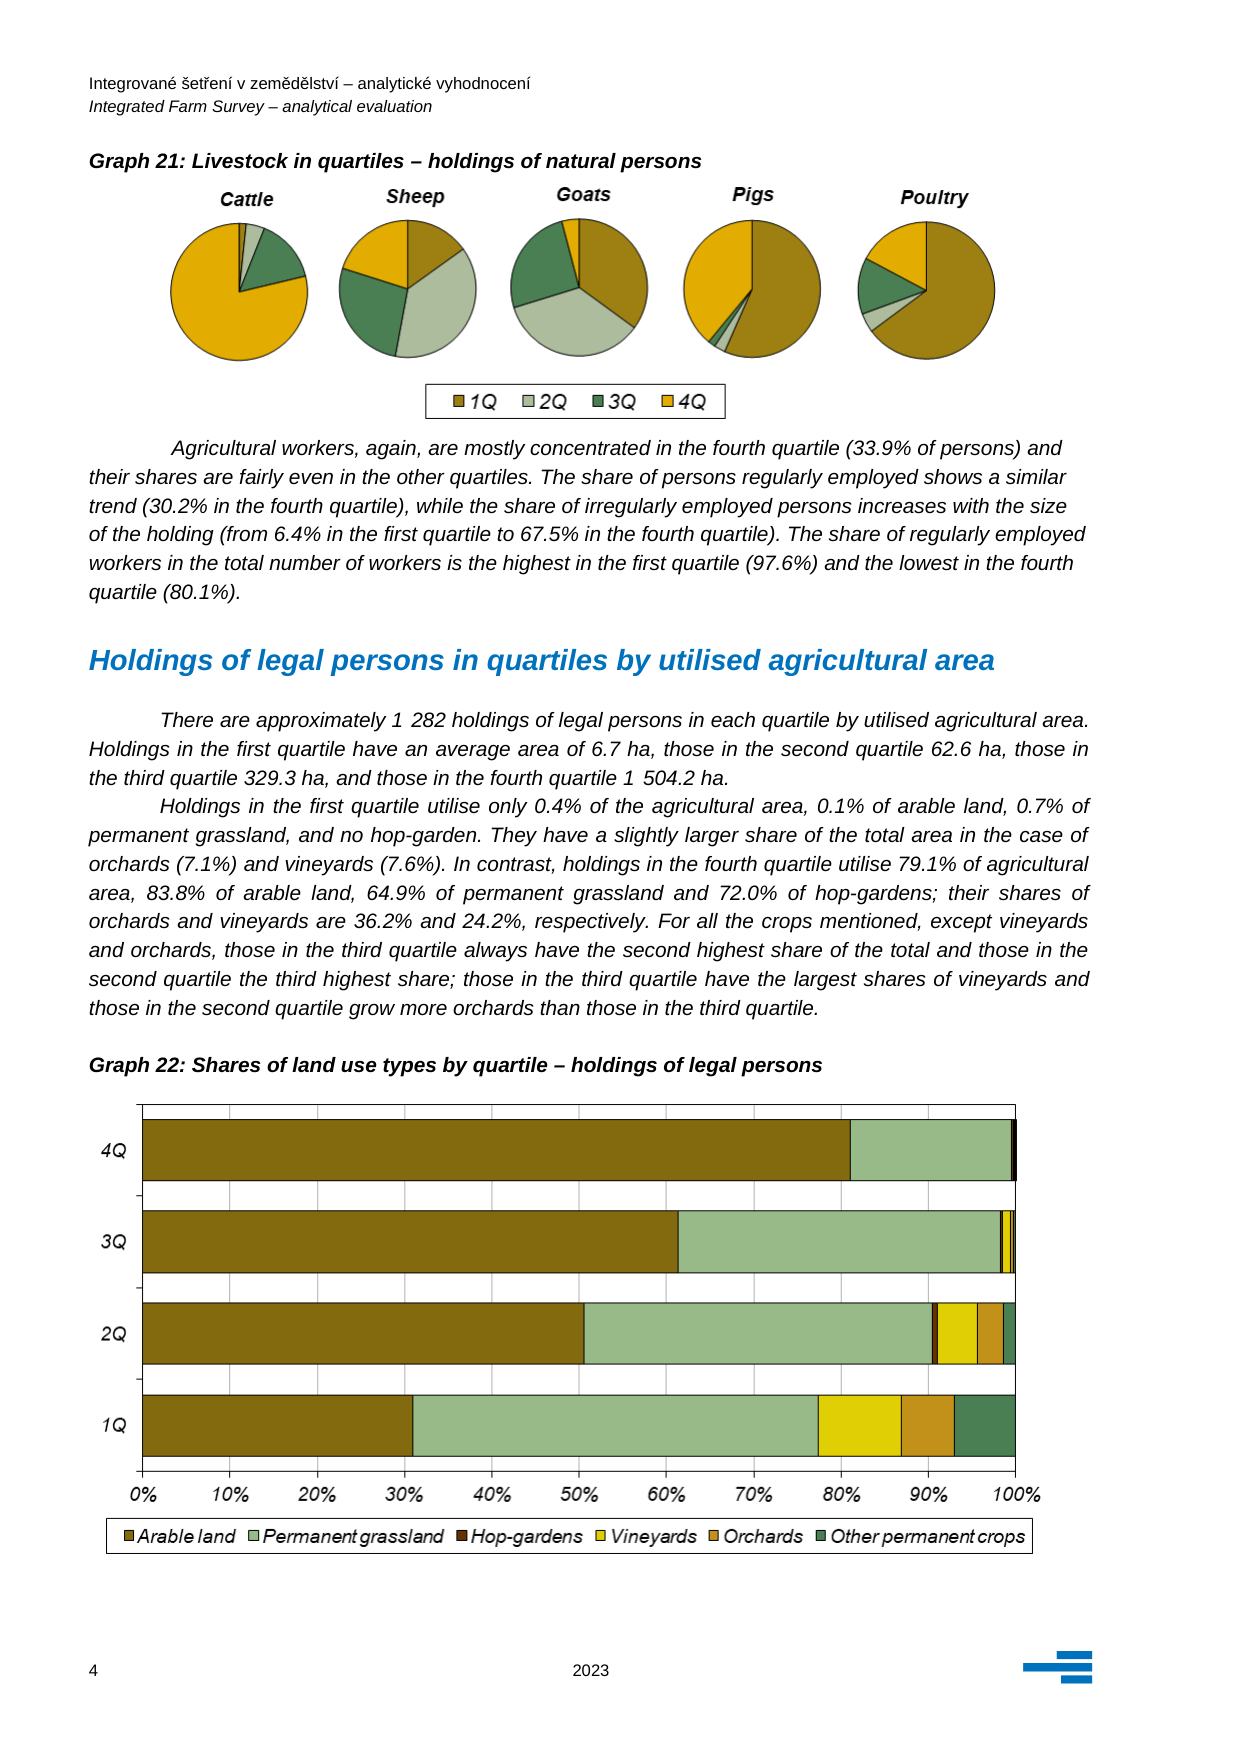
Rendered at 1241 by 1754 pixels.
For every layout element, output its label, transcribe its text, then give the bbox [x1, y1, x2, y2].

picture [88, 1081, 1063, 1564]
picture [1022, 1650, 1093, 1684]
text Graph 21: Livestock in quartiles – holdings of natural persons [89, 148, 1092, 172]
text Holdings of legal persons in quartiles by utilised agricultural area [89, 643, 1092, 676]
text Agricultural workers, again, are mostly concentrated in the fourth quartile (33.9% of persons) and their shares are fairly even in the other quartiles. The share of persons regularly employed shows a similar trend (30.2% in the fourth quartile), while the share of irregularly employed persons increases with the size of the holding (from 6.4% in the first quartile to 67.5% in the fourth quartile). The share of regularly employed workers in the total number of workers is the highest in the first quartile (97.6%) and the lowest in the fourth quartile (80.1%). [89, 436, 1092, 604]
picture [88, 177, 1069, 431]
text Holdings in the first quartile utilise only 0.4% of the agricultural area, 0.1% of arable land, 0.7% of permanent grassland, and no hop-garden. They have a slightly larger share of the total area in the case of orchards (7.1%) and vineyards (7.6%). In contrast, holdings in the fourth quartile utilise 79.1% of agricultural area, 83.8% of arable land, 64.9% of permanent grassland and 72.0% of hop-gardens; their shares of orchards and vineyards are 36.2% and 24.2%, respectively. For all the crops mentioned, except vineyards and orchards, those in the third quartile always have the second highest share of the total and those in the second quartile the third highest share; those in the third quartile have the largest shares of vineyards and those in the second quartile grow more orchards than those in the third quartile. [89, 794, 1092, 1019]
text There are approximately 1 282 holdings of legal persons in each quartile by utilised agricultural area. Holdings in the first quartile have an average area of 6.7 ha, those in the second quartile 62.6 ha, those in the third quartile 329.3 ha, and those in the fourth quartile 1 504.2 ha. [89, 708, 1092, 789]
text Graph 22: Shares of land use types by quartile – holdings of legal persons [89, 1053, 1092, 1077]
